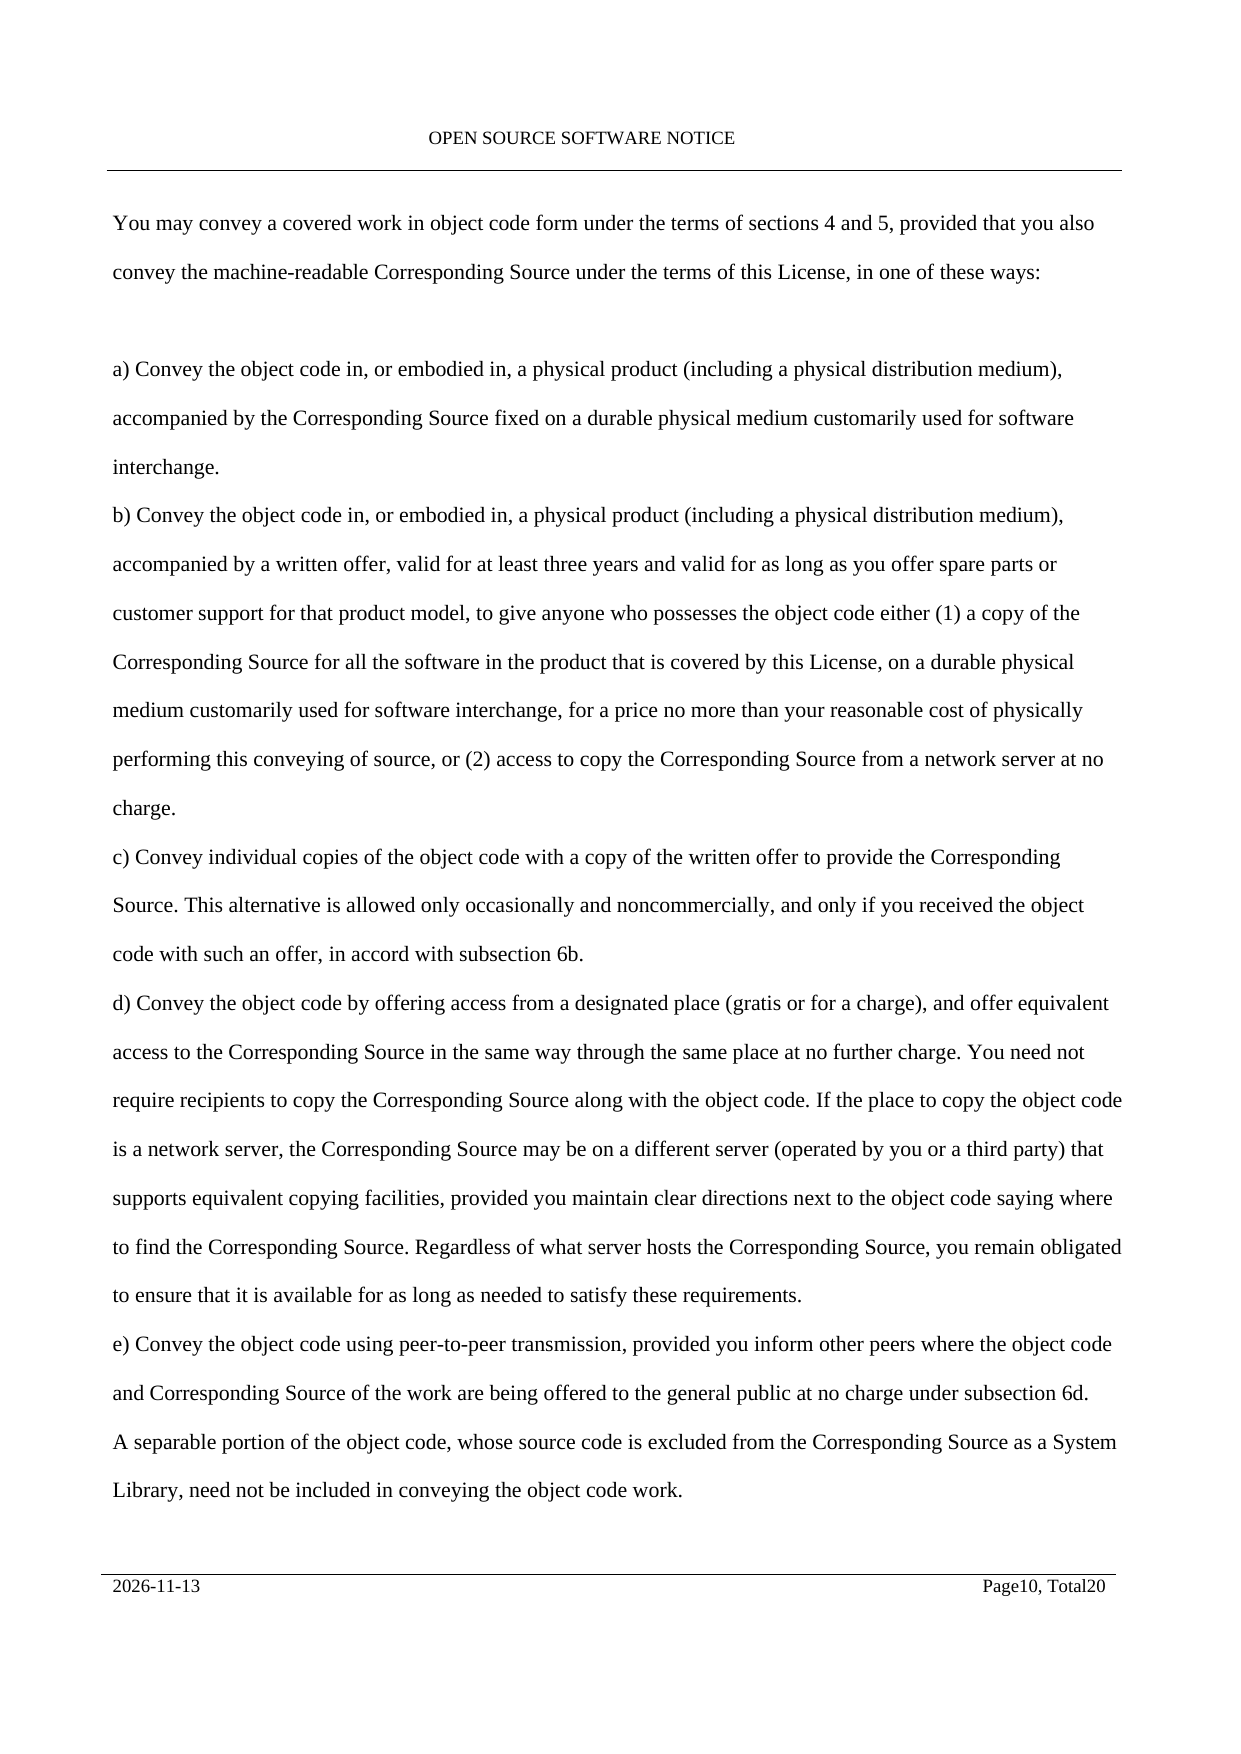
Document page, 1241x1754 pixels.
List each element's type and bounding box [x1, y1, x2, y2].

text [112, 206, 1128, 1506]
